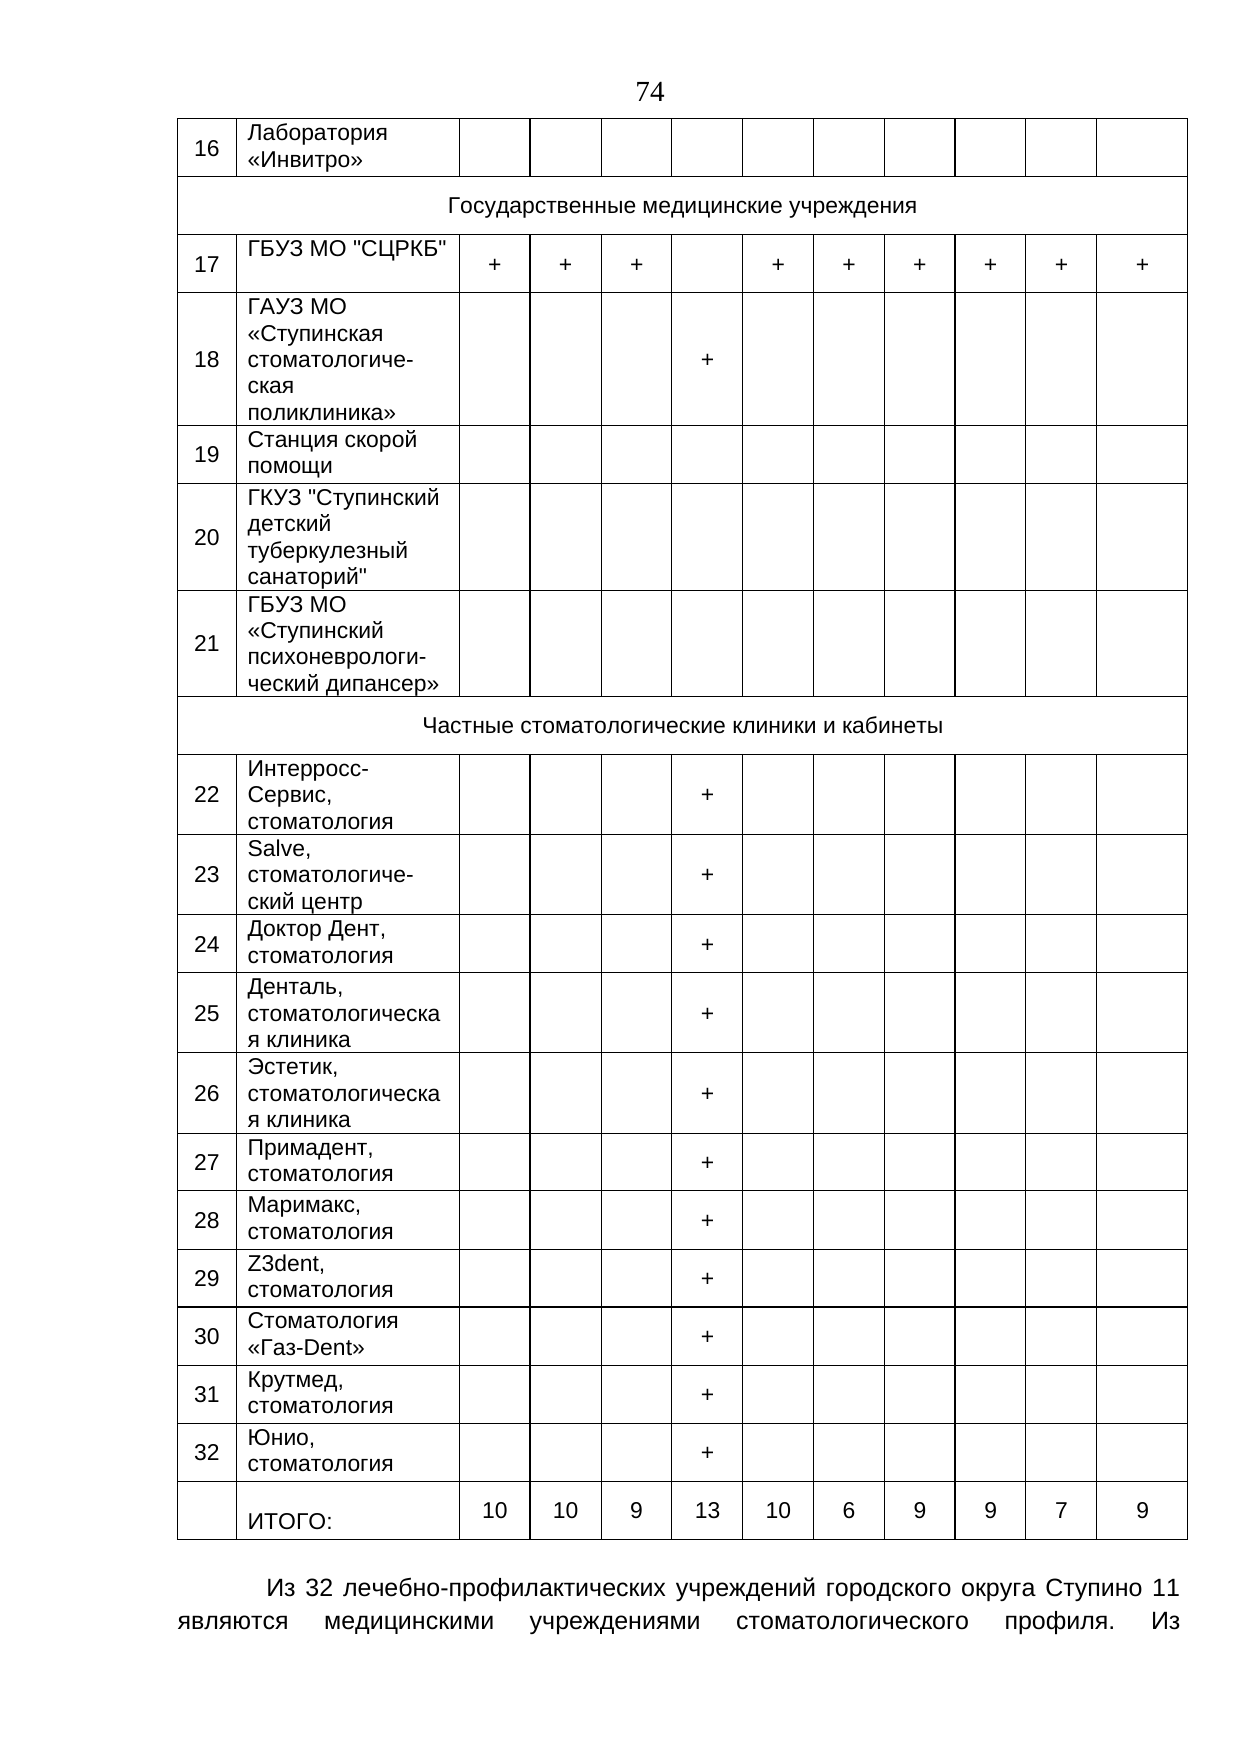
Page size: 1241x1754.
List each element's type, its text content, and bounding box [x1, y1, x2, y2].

table_cell [460, 119, 529, 176]
table_cell [460, 1053, 529, 1132]
table_cell + [672, 835, 742, 914]
table_cell [602, 293, 671, 425]
table_cell + [672, 1366, 742, 1422]
table_cell [460, 293, 529, 425]
table_cell [814, 915, 884, 972]
table_cell [814, 1191, 884, 1248]
table_cell [1097, 1134, 1187, 1190]
table_cell [956, 1366, 1025, 1422]
table_cell [814, 973, 884, 1052]
table_cell + [672, 1191, 742, 1248]
table_cell [460, 591, 529, 696]
table_cell [885, 973, 954, 1052]
table_cell + [672, 1424, 742, 1481]
table_cell Маримакс, стоматология [237, 1191, 459, 1248]
table_cell 18 [178, 293, 236, 425]
table_cell [602, 1308, 671, 1364]
table_cell 30 [178, 1308, 236, 1364]
table_cell [460, 1134, 529, 1190]
table_cell [1026, 1424, 1096, 1481]
table_cell [743, 835, 813, 914]
table_cell Стоматология «Газ-Dent» [237, 1308, 459, 1364]
table_cell 20 [178, 484, 236, 589]
table_cell [531, 1191, 601, 1248]
table_cell [602, 1053, 671, 1132]
table_cell [531, 1250, 601, 1306]
table_cell [885, 1053, 954, 1132]
table_cell [1026, 973, 1096, 1052]
table_cell [1026, 1191, 1096, 1248]
table_cell [531, 1134, 601, 1190]
table_cell [956, 915, 1025, 972]
table_cell [956, 484, 1025, 589]
table_cell [1097, 293, 1187, 425]
table_cell [1026, 755, 1096, 834]
table_cell + [743, 235, 813, 292]
table_cell [531, 1308, 601, 1364]
table_cell [672, 119, 742, 176]
table_cell [885, 426, 954, 483]
table_cell [531, 915, 601, 972]
table_cell [460, 1250, 529, 1306]
table_cell [743, 1053, 813, 1132]
table_cell + [1026, 235, 1096, 292]
table_cell [1097, 915, 1187, 972]
table_cell [1097, 1191, 1187, 1248]
table_cell [460, 1308, 529, 1364]
table_cell 27 [178, 1134, 236, 1190]
table_cell [814, 1424, 884, 1481]
table_cell [885, 1250, 954, 1306]
table_cell [531, 426, 601, 483]
table_cell [672, 426, 742, 483]
table_cell [814, 484, 884, 589]
table_cell [531, 755, 601, 834]
table_cell [956, 1191, 1025, 1248]
table_cell [743, 591, 813, 696]
table_cell + [672, 293, 742, 425]
table_cell [885, 1308, 954, 1364]
table_cell [1097, 1424, 1187, 1481]
table_cell [885, 835, 954, 914]
table_cell [531, 835, 601, 914]
table_cell [460, 973, 529, 1052]
table_cell Интерросс-Сервис, стоматология [237, 755, 459, 834]
table_cell Денталь, стоматологическая клиника [237, 973, 459, 1052]
table_cell [1026, 915, 1096, 972]
table_cell [1026, 1308, 1096, 1364]
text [177, 1573, 1181, 1634]
table_cell Salve, стоматологиче-ский центр [237, 835, 459, 914]
table_cell [602, 119, 671, 176]
table_cell [743, 1424, 813, 1481]
table_cell [1097, 119, 1187, 176]
table_cell 28 [178, 1191, 236, 1248]
table_cell [1097, 484, 1187, 589]
table_cell [1026, 119, 1096, 176]
table_cell [885, 1366, 954, 1422]
table_cell [1097, 426, 1187, 483]
table_cell [1097, 1308, 1187, 1364]
table_cell [743, 1308, 813, 1364]
table_cell [531, 1424, 601, 1481]
table_cell [885, 591, 954, 696]
table_cell 6 [814, 1482, 884, 1538]
table_cell ГБУЗ МО "СЦРКБ" [237, 235, 459, 292]
table_cell Эстетик, стоматологическая клиника [237, 1053, 459, 1132]
table_cell [1026, 484, 1096, 589]
table_cell [956, 1053, 1025, 1132]
table_cell [1026, 1366, 1096, 1422]
table_cell [602, 835, 671, 914]
table_cell Доктор Дент, стоматология [237, 915, 459, 972]
table_cell [743, 484, 813, 589]
table_cell + [814, 235, 884, 292]
table_cell [885, 915, 954, 972]
table_cell [1026, 1250, 1096, 1306]
table_cell + [602, 235, 671, 292]
table_cell [956, 973, 1025, 1052]
table_cell [460, 915, 529, 972]
table_cell [885, 1134, 954, 1190]
table_cell Примадент, стоматология [237, 1134, 459, 1190]
table_cell [885, 293, 954, 425]
table_cell 16 [178, 119, 236, 176]
table_cell [743, 293, 813, 425]
table_cell [1097, 1366, 1187, 1422]
table_cell [1097, 591, 1187, 696]
table_cell 32 [178, 1424, 236, 1481]
table_cell [956, 119, 1025, 176]
table_cell [814, 119, 884, 176]
table_cell [956, 591, 1025, 696]
table_cell 9 [602, 1482, 671, 1538]
table_cell 22 [178, 755, 236, 834]
table_cell [743, 915, 813, 972]
table_cell [743, 973, 813, 1052]
table_cell [814, 1250, 884, 1306]
table_cell [814, 1366, 884, 1422]
table_cell [531, 484, 601, 589]
table_cell [531, 591, 601, 696]
table_cell Z3dent, стоматология [237, 1250, 459, 1306]
table_cell 7 [1026, 1482, 1096, 1538]
table_cell [1097, 1250, 1187, 1306]
table_cell 23 [178, 835, 236, 914]
table_cell [531, 1053, 601, 1132]
table_cell + [531, 235, 601, 292]
table_cell [814, 835, 884, 914]
table_cell [602, 973, 671, 1052]
table_cell [460, 484, 529, 589]
table_cell [956, 835, 1025, 914]
table_cell + [672, 973, 742, 1052]
table_cell ИТОГО: [237, 1482, 459, 1538]
table_cell [460, 755, 529, 834]
table_cell [460, 426, 529, 483]
table_cell [602, 1134, 671, 1190]
table_cell [956, 1424, 1025, 1481]
table_cell + [672, 915, 742, 972]
table_cell + [672, 1250, 742, 1306]
table_cell [531, 973, 601, 1052]
table_cell [672, 484, 742, 589]
table_cell [956, 1308, 1025, 1364]
table_cell [885, 484, 954, 589]
table_cell [885, 1191, 954, 1248]
table_cell [743, 1250, 813, 1306]
table_cell [814, 293, 884, 425]
table_cell 10 [531, 1482, 601, 1538]
table_cell [1026, 293, 1096, 425]
table_cell Лаборатория «Инвитро» [237, 119, 459, 176]
table_cell [531, 293, 601, 425]
table_cell [1097, 835, 1187, 914]
table_cell [531, 1366, 601, 1422]
table_cell 26 [178, 1053, 236, 1132]
table_cell [885, 119, 954, 176]
table_cell [531, 119, 601, 176]
table_cell [602, 1191, 671, 1248]
table_cell [743, 426, 813, 483]
table_cell [743, 119, 813, 176]
table_cell [602, 591, 671, 696]
table_cell + [956, 235, 1025, 292]
table_cell 10 [743, 1482, 813, 1538]
table_cell 31 [178, 1366, 236, 1422]
table_cell 29 [178, 1250, 236, 1306]
table_cell [672, 235, 742, 292]
table_cell [743, 1191, 813, 1248]
table_cell [178, 1482, 236, 1538]
table_cell [1097, 973, 1187, 1052]
table_cell [602, 1366, 671, 1422]
table_cell + [1097, 235, 1187, 292]
table_cell [460, 835, 529, 914]
table_cell [602, 1424, 671, 1481]
table_cell + [885, 235, 954, 292]
table_cell [814, 1134, 884, 1190]
table_cell + [672, 1134, 742, 1190]
table_cell [743, 755, 813, 834]
table_cell [743, 1366, 813, 1422]
table_cell Частные стоматологические клиники и кабинеты [178, 697, 1187, 754]
table_cell 17 [178, 235, 236, 292]
table_cell [814, 755, 884, 834]
table_cell [460, 1424, 529, 1481]
table_cell [602, 426, 671, 483]
table_cell [956, 1134, 1025, 1190]
table_cell [956, 1250, 1025, 1306]
table_cell + [672, 1308, 742, 1364]
table_cell 25 [178, 973, 236, 1052]
table_cell [743, 1134, 813, 1190]
table_cell ГБУЗ МО «Ступинский психоневрологи-ческий дипансер» [237, 591, 459, 696]
table_cell [814, 426, 884, 483]
table_cell [814, 1053, 884, 1132]
table_cell [956, 293, 1025, 425]
table_cell [460, 1366, 529, 1422]
table_cell [1026, 591, 1096, 696]
table_cell [1026, 1053, 1096, 1132]
table_cell 21 [178, 591, 236, 696]
table_cell 19 [178, 426, 236, 483]
table_cell [814, 1308, 884, 1364]
table_cell [460, 1191, 529, 1248]
table_cell [1026, 426, 1096, 483]
table_cell 10 [460, 1482, 529, 1538]
table_cell + [672, 755, 742, 834]
table_cell 9 [956, 1482, 1025, 1538]
table_cell 13 [672, 1482, 742, 1538]
table_cell [885, 1424, 954, 1481]
table_cell [602, 755, 671, 834]
table_cell + [672, 1053, 742, 1132]
table_cell [602, 484, 671, 589]
table_cell Крутмед, стоматология [237, 1366, 459, 1422]
table_cell [1097, 755, 1187, 834]
table_cell [885, 755, 954, 834]
table_cell [602, 1250, 671, 1306]
table_cell 24 [178, 915, 236, 972]
table_cell Государственные медицинские учреждения [178, 177, 1187, 234]
table_cell ГКУЗ "Ступинский детский туберкулезный санаторий" [237, 484, 459, 589]
table_cell [956, 755, 1025, 834]
table_cell 9 [885, 1482, 954, 1538]
table_cell ГАУЗ МО «Ступинская стоматологиче-ская поликлиника» [237, 293, 459, 425]
table_cell 9 [1097, 1482, 1187, 1538]
table_cell [1097, 1053, 1187, 1132]
table_cell [672, 591, 742, 696]
table_cell [1026, 835, 1096, 914]
table_cell Станция скорой помощи [237, 426, 459, 483]
table_cell [956, 426, 1025, 483]
table_cell [814, 591, 884, 696]
table_cell [602, 915, 671, 972]
table_cell [1026, 1134, 1096, 1190]
table_cell Юнио, стоматология [237, 1424, 459, 1481]
table_cell + [460, 235, 529, 292]
